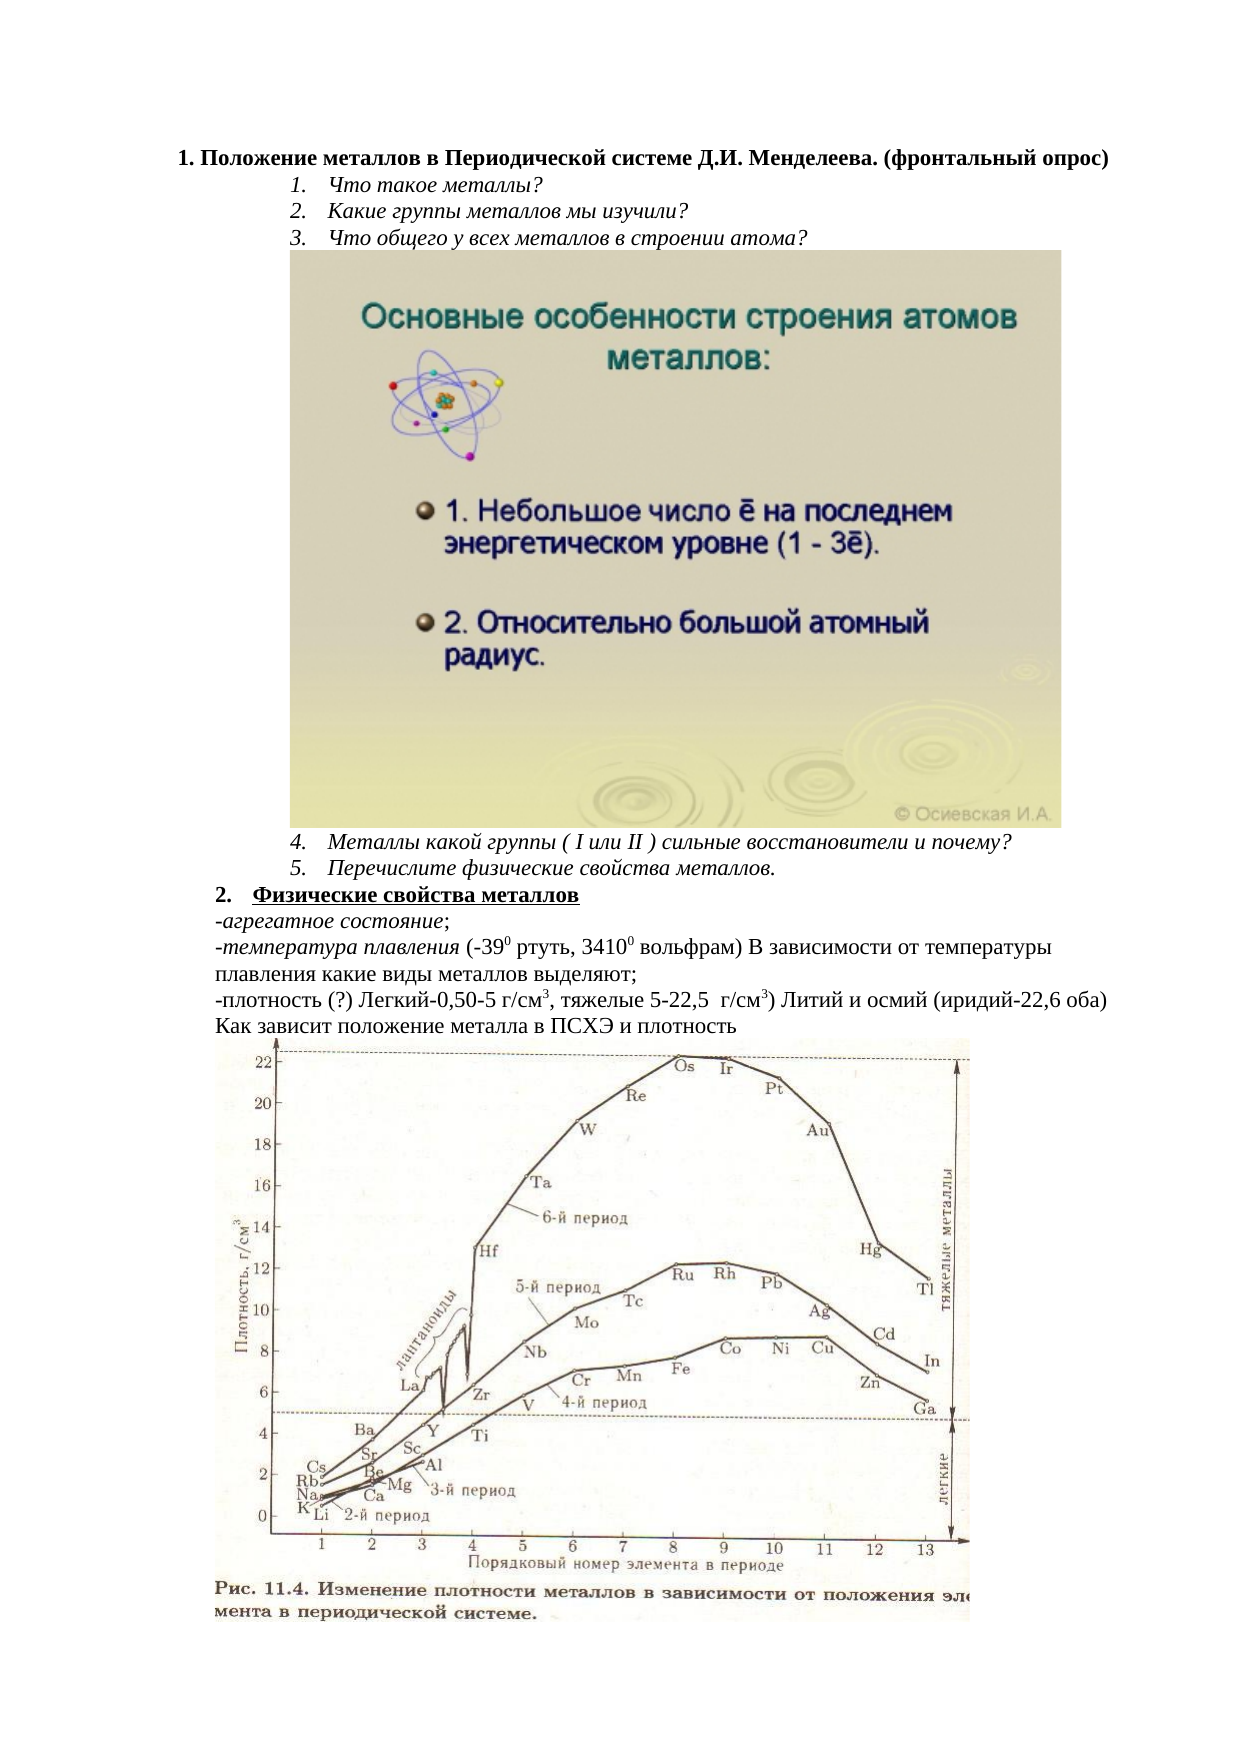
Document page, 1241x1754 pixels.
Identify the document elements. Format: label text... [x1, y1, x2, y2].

text Как зависит положение металла в ПСХЭ и плотность [215, 1012, 1152, 1039]
list Что такое металлы? [290, 171, 1152, 197]
list Какие группы металлов мы изучили? [290, 197, 1152, 223]
list Металлы какой группы ( I или II ) сильные восстановители и почему? [290, 828, 1152, 854]
picture [289, 250, 1062, 828]
list Что общего у всех металлов в строении атома? [290, 223, 1152, 250]
text -плотность (?) Легкий-0,50-5 г/см3, тяжелые 5-22,5 г/см3) Литий и осмий (иридий-22,6 оба) [215, 986, 1152, 1012]
text -агрегатное состояние; [215, 907, 1152, 933]
list Физические свойства металлов [215, 881, 1152, 907]
text -температура плавления (-390 ртуть, 34100 вольфрам) В зависимости от температуры плавления какие виды металлов выделяют; [215, 933, 1152, 986]
list Перечислите физические свойства металлов. [290, 854, 1152, 881]
picture [214, 1038, 970, 1622]
text 1. Положение металлов в Периодической системе Д.И. Менделеева. (фронтальный опрос) [177, 144, 1152, 171]
